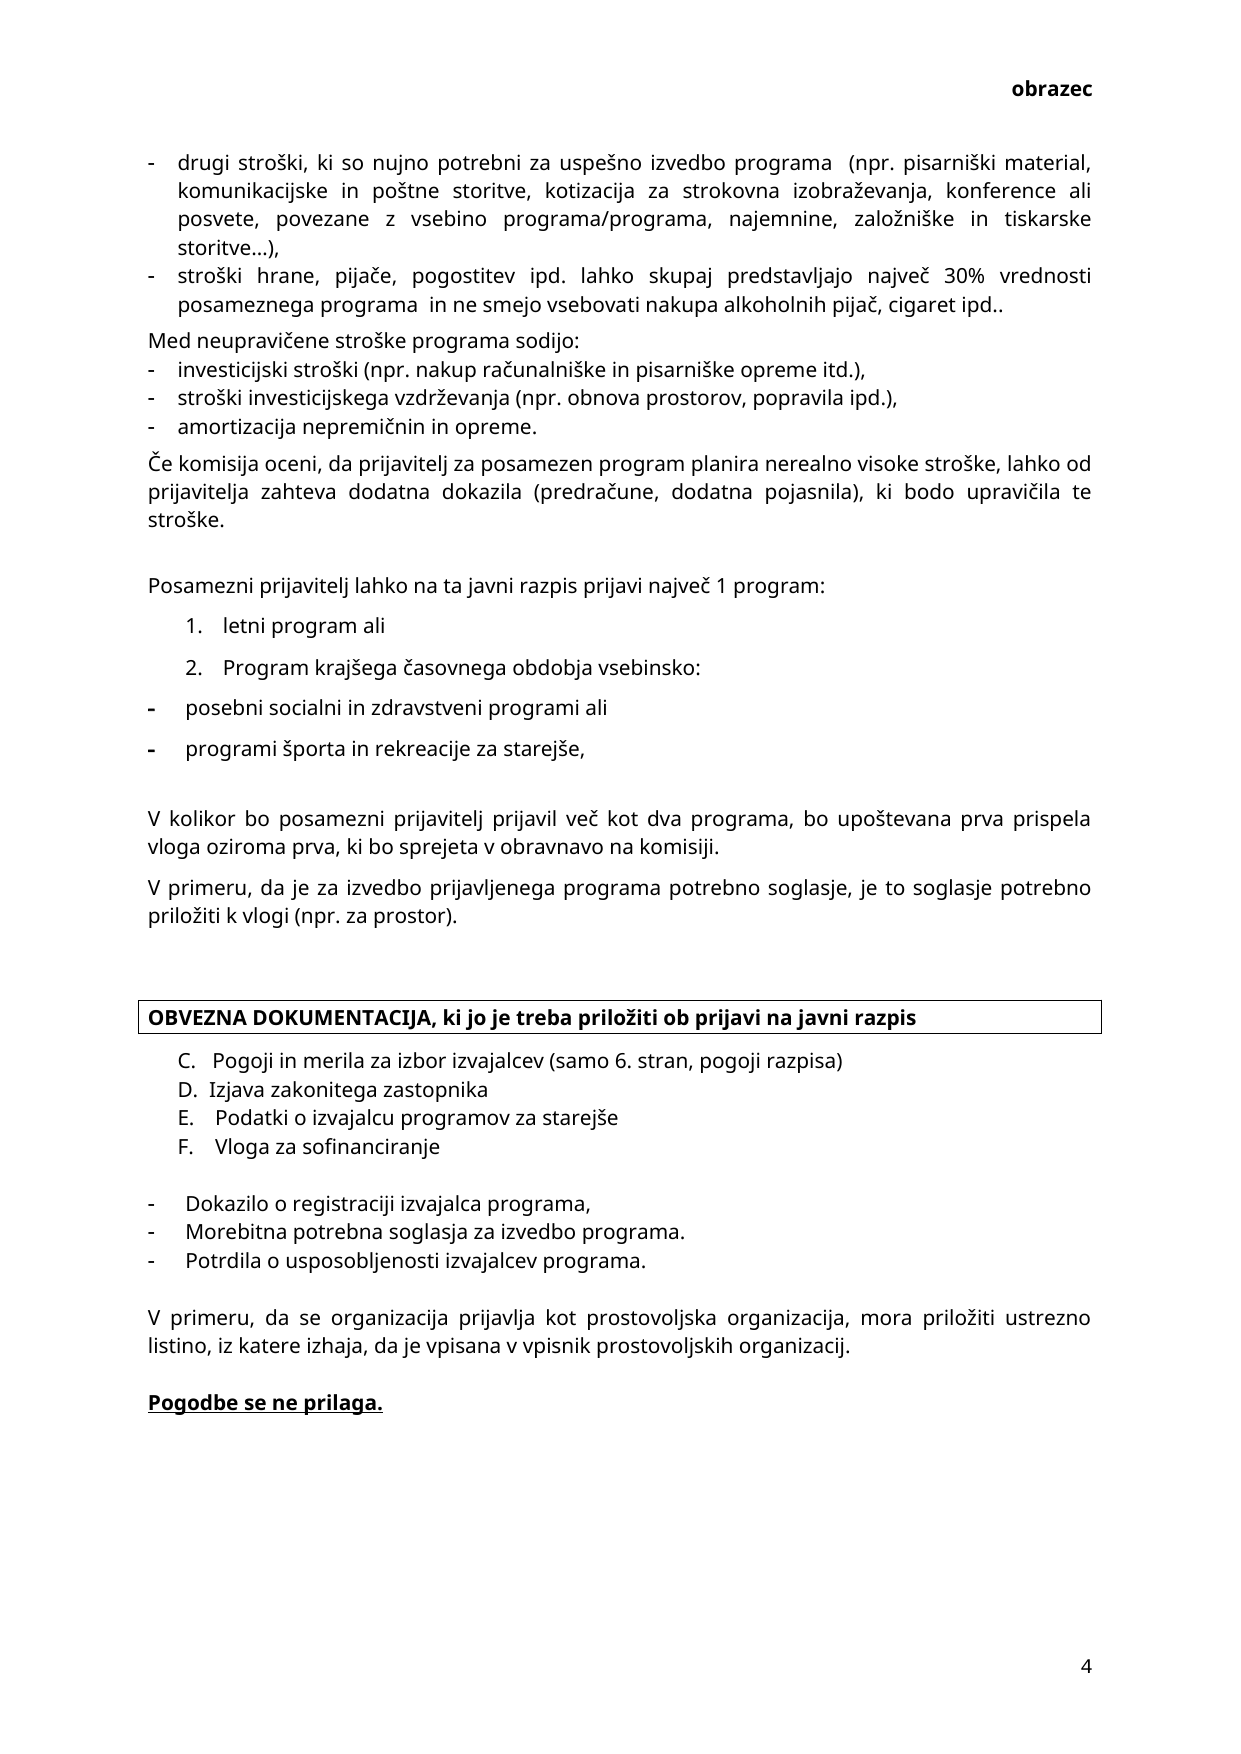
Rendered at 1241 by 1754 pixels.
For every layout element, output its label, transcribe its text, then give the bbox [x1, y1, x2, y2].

list investicijski stroški (npr. nakup računalniške in pisarniške opreme itd.), [148, 355, 1093, 383]
text V kolikor bo posamezni prijavitelj prijavil več kot dva programa, bo upoštevana prva prispela vloga oziroma prva, ki bo sprejeta v obravnavo na komisiji. [148, 804, 1093, 861]
list Podatki o izvajalcu programov za starejše [177, 1103, 1093, 1132]
list Dokazilo o registraciji izvajalca programa, [148, 1189, 1093, 1217]
list C. Pogoji in merila za izbor izvajalcev (samo 6. stran, pogoji razpisa) [177, 1047, 1093, 1075]
list letni program ali [185, 612, 1093, 640]
list Pogodbe se ne prilaga. [148, 1388, 1093, 1416]
text Če komisija oceni, da prijavitelj za posamezen program planira nerealno visoke stroške, lahko od prijavitelja zahteva dodatna dokazila (predračune, dodatna pojasnila), ki bodo upravičila te stroške. [148, 449, 1093, 534]
text Posamezni prijavitelj lahko na ta javni razpis prijavi največ 1 program: [148, 571, 1093, 599]
text Med neupravičene stroške programa sodijo: [148, 327, 1093, 355]
list amortizacija nepremičnin in opreme. [148, 412, 1093, 440]
text V primeru, da je za izvedbo prijavljenega programa potrebno soglasje, je to soglasje potrebno priložiti k vlogi (npr. za prostor). [148, 873, 1093, 930]
text V primeru, da se organizacija prijavlja kot prostovoljska organizacija, mora priložiti ustrezno listino, iz katere izhaja, da je vpisana v vpisnik prostovoljskih organizacij. [148, 1303, 1093, 1359]
list programi športa in rekreacije za starejše, [148, 734, 1093, 763]
list D. Izjava zakonitega zastopnika [177, 1075, 1093, 1103]
list stroški hrane, pijače, pogostitev ipd. lahko skupaj predstavljajo največ 30% vrednosti posameznega programa in ne smejo vsebovati nakupa alkoholnih pijač, cigaret ipd.. [148, 261, 1093, 318]
list Potrdila o usposobljenosti izvajalcev programa. [148, 1246, 1093, 1274]
list Morebitna potrebna soglasja za izvedbo programa. [148, 1217, 1093, 1246]
list Vloga za sofinanciranje [177, 1132, 1093, 1160]
text OBVEZNA DOKUMENTACIJA, ki jo je treba priložiti ob prijavi na javni razpis [139, 1001, 1101, 1033]
list Program krajšega časovnega obdobja vsebinsko: [185, 653, 1093, 681]
list posebni socialni in zdravstveni programi ali [148, 693, 1093, 722]
list stroški investicijskega vzdrževanja (npr. obnova prostorov, popravila ipd.), [148, 383, 1093, 412]
list drugi stroški, ki so nujno potrebni za uspešno izvedbo programa (npr. pisarniški material, komunikacijske in poštne storitve, kotizacija za strokovna izobraževanja, konference ali posvete, povezane z vsebino programa/programa, najemnine, založniške in tiskarske storitve…), [148, 148, 1093, 261]
